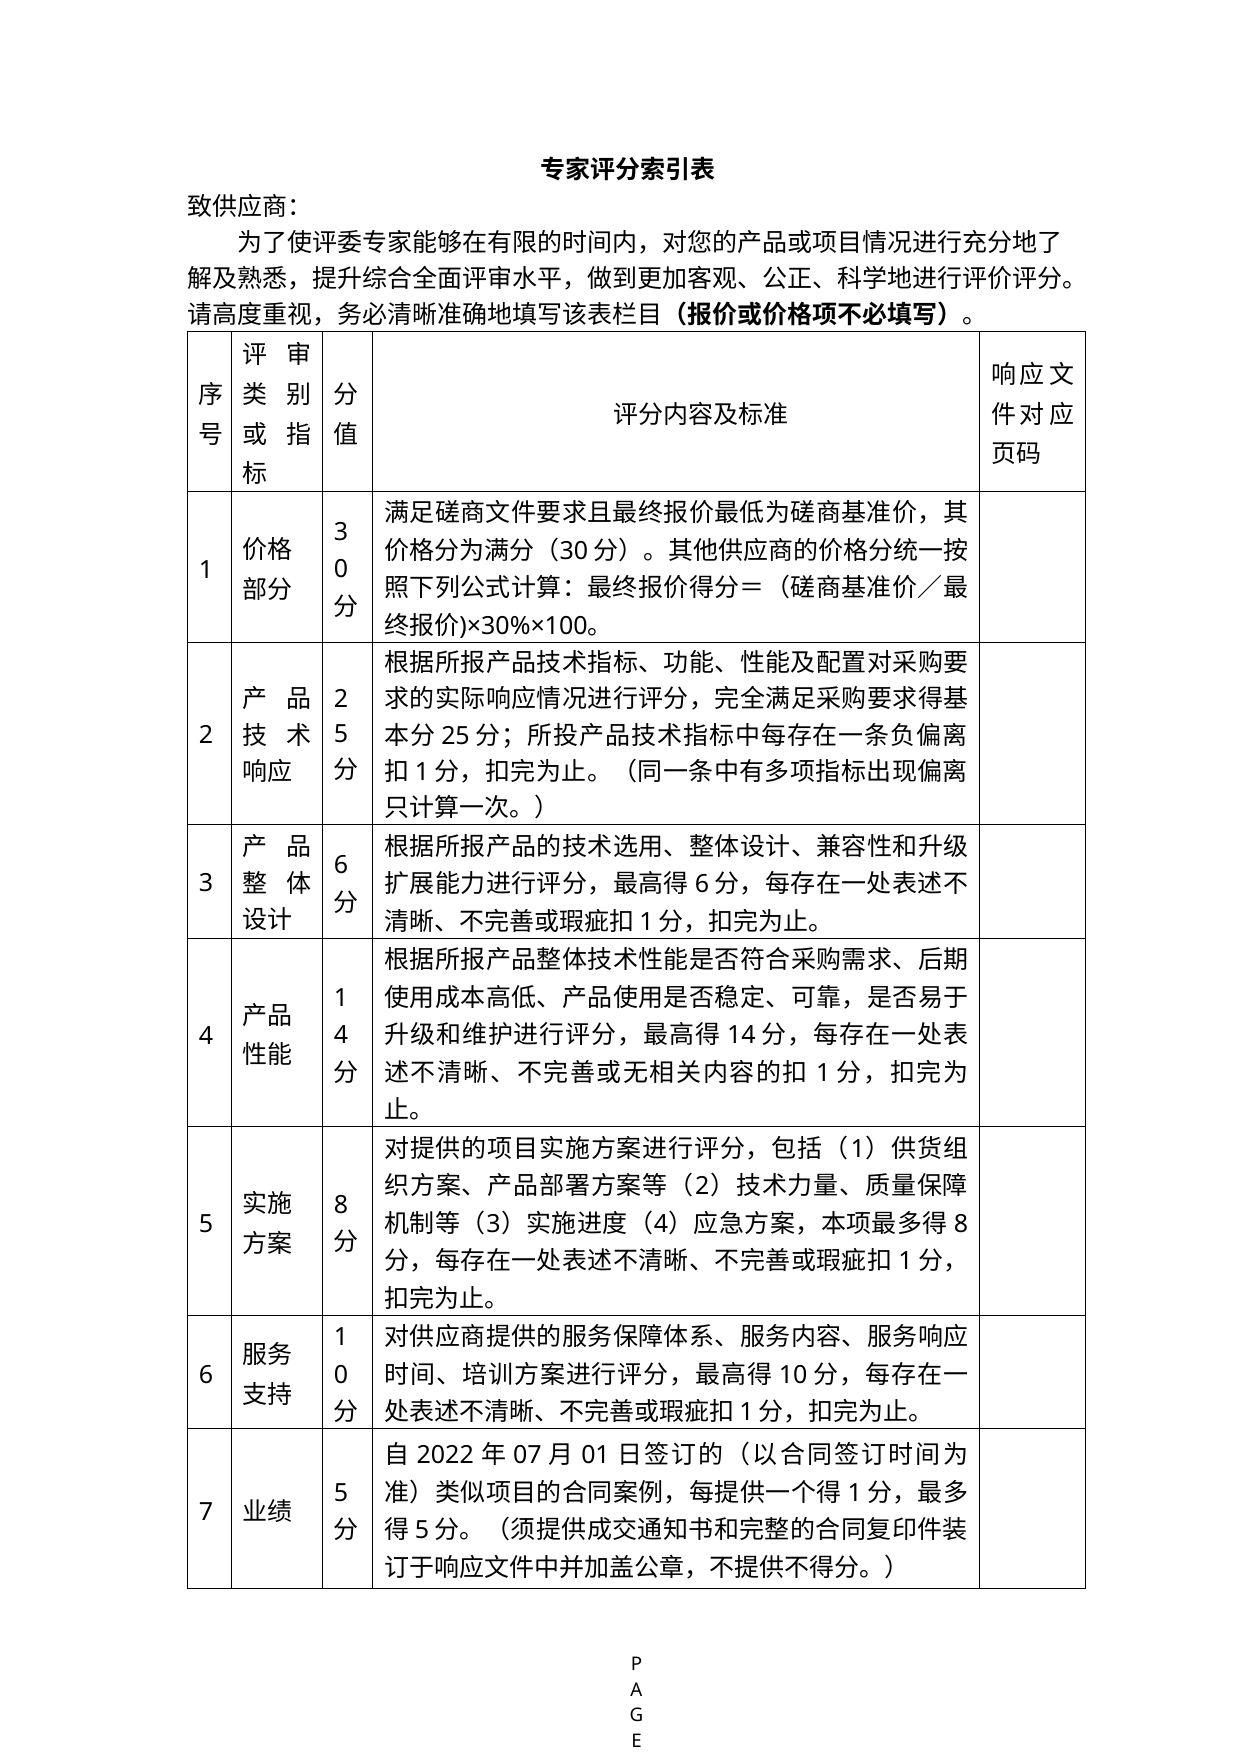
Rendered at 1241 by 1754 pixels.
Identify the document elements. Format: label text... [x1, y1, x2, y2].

table_cell 3 [188, 825, 231, 937]
table_cell 对提供的项目实施方案进行评分，包括（1）供货组织方案、产品部署方案等（2）技术力量、质量保障机制等（3）实施进度（4）应急方案，本项最多得8分，每存在一处表述不清晰、不完善或瑕疵扣1分，扣完为止。 [373, 1127, 979, 1314]
table_cell [980, 939, 1085, 1126]
table_cell 5分 [323, 1429, 372, 1588]
table_cell 根据所报产品整体技术性能是否符合采购需求、后期使用成本高低、产品使用是否稳定、可靠，是否易于升级和维护进行评分，最高得14分，每存在一处表述不清晰、不完善或无相关内容的扣1分，扣完为止。 [373, 939, 979, 1126]
table_cell 8分 [323, 1127, 372, 1314]
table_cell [373, 1429, 979, 1588]
table_cell 价格 部分 [232, 492, 322, 642]
table_cell 根据所报产品的技术选用、整体设计、兼容性和升级扩展能力进行评分，最高得6分，每存在一处表述不清晰、不完善或瑕疵扣1分，扣完为止。 [373, 825, 979, 937]
table_cell 产品技术响应 [232, 643, 322, 824]
table_cell 10分 [323, 1316, 372, 1428]
table_cell 2 [188, 643, 231, 824]
table_cell 服务 支持 [232, 1316, 322, 1428]
table_cell 6分 [323, 825, 372, 937]
table_cell 产品 性能 [232, 939, 322, 1126]
table_cell 30分 [323, 492, 372, 642]
table_cell 4 [188, 939, 231, 1126]
table_cell [980, 492, 1085, 642]
table_cell [980, 1127, 1085, 1314]
table_header 响应文件对应页码 [980, 332, 1085, 491]
table_cell 根据所报产品技术指标、功能、性能及配置对采购要求的实际响应情况进行评分，完全满足采购要求得基本分25分；所投产品技术指标中每存在一条负偏离扣1分，扣完为止。（同一条中有多项指标出现偏离只计算一次。） [373, 643, 979, 824]
table_cell [980, 1316, 1085, 1428]
table_cell 满足磋商文件要求且最终报价最低为磋商基准价，其价格分为满分（30分）。其他供应商的价格分统一按照下列公式计算：最终报价得分＝（磋商基准价／最终报价)×30%×100。 [373, 492, 979, 642]
table_cell 14分 [323, 939, 372, 1126]
table_header 分值 [323, 332, 372, 491]
list 为了使评委专家能够在有限的时间内，对您的产品或项目情况进行充分地了解及熟悉，提升综合全面评审水平，做到更加客观、公正、科学地进行评价评分。请高度重视，务必清晰准确地填写该表栏目（报价或价格项不必填写）。 [187, 222, 1067, 331]
table_header 序号 [188, 332, 231, 491]
list 致供应商： [187, 186, 1067, 222]
table_cell 5 [188, 1127, 231, 1314]
table_cell [980, 1429, 1085, 1588]
table_cell 1 [188, 492, 231, 642]
table_cell [980, 643, 1085, 824]
table_cell 产品整体设计 [232, 825, 322, 937]
table_header 评审类别或指标 [232, 332, 322, 491]
table_cell [980, 825, 1085, 937]
table_cell 对供应商提供的服务保障体系、服务内容、服务响应时间、培训方案进行评分，最高得10分，每存在一处表述不清晰、不完善或瑕疵扣1分，扣完为止。 [373, 1316, 979, 1428]
table_header 评分内容及标准 [373, 332, 979, 491]
list 专家评分索引表 [187, 150, 1067, 186]
table_cell 业绩 [232, 1429, 322, 1588]
table_cell 7 [188, 1429, 231, 1588]
table_cell 实施 方案 [232, 1127, 322, 1314]
table_cell 25分 [323, 643, 372, 824]
table_cell 6 [188, 1316, 231, 1428]
